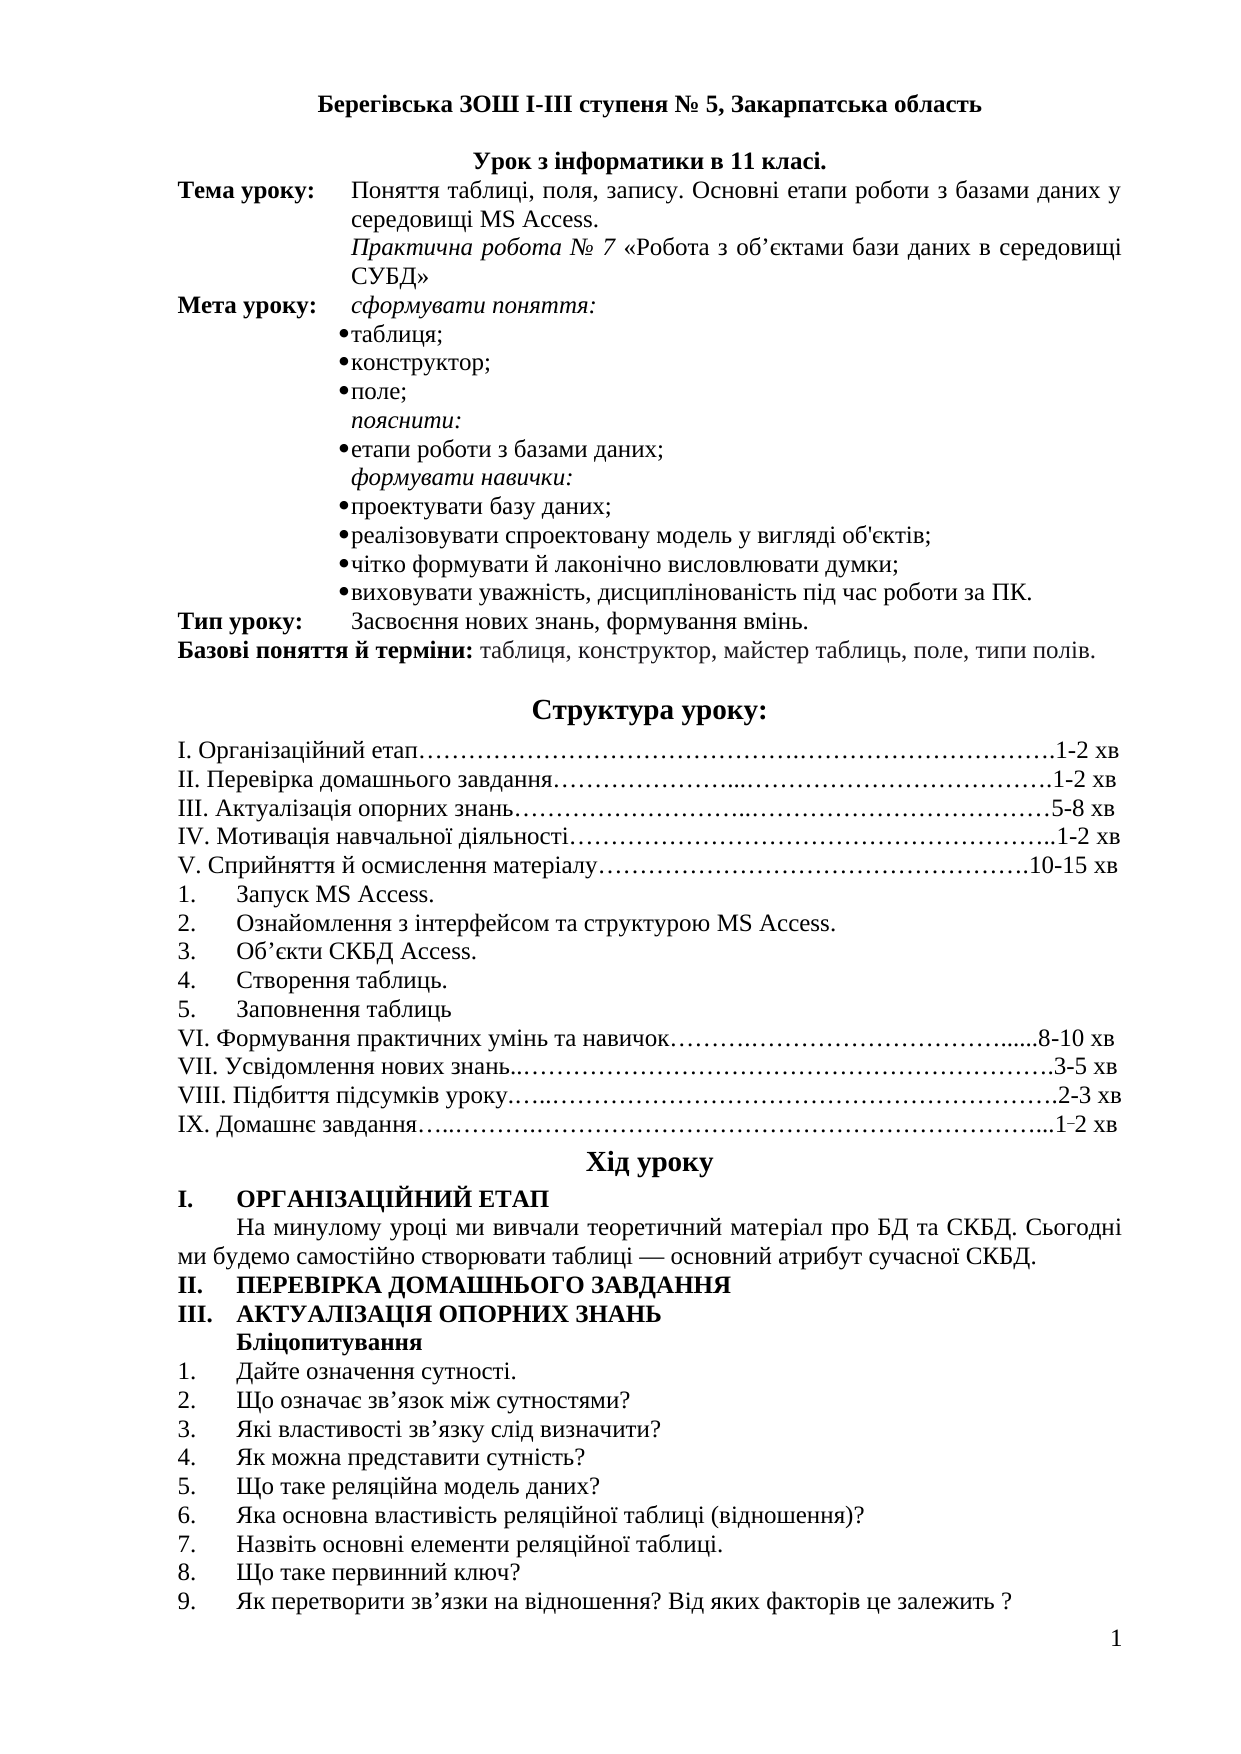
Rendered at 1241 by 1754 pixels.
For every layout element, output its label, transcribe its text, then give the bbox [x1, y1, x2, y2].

table_cell Базові поняття й терміни: таблиця, конструктор, майстер таблиць, поле, типи полів. [166, 635, 1133, 664]
text І. Організаційний етап……………………………………….………………………….1-2 хв [177, 738, 1122, 764]
list Яка основна властивість реляційної таблиці (відношення)? [177, 1500, 1122, 1529]
text III. Актуалізація опорних знань………………………..………………………………5-8 хв [177, 793, 1122, 821]
text VI. Формування практичних умінь та навичок……….…………………………......8-10 хв [177, 1023, 1122, 1051]
list Створення таблиць. [177, 965, 1122, 994]
text II. Перевірка домашнього завдання…………………...……………………………….1-2 хв [177, 764, 1122, 793]
list Заповнення таблиць [177, 994, 1122, 1023]
table_header Тема уроку: [166, 175, 339, 290]
text IX. Домашнє завдання…..……….……………………………………………………...1_2 хв [177, 1109, 1122, 1138]
list Запуск MS Access. [177, 879, 1122, 908]
list Які властивості зв’язку слід визначити? [177, 1414, 1122, 1442]
list ПЕРЕВІРКА ДОМАШНЬОГО ЗАВДАННЯ [177, 1270, 1122, 1299]
text V. Сприйняття й осмислення матеріалу…………………………………………….10-15 хв [177, 850, 1122, 879]
list Що таке первинний ключ? [177, 1557, 1122, 1586]
text IV. Мотивація навчальної діяльності…………………………………………………..1-2 хв [177, 821, 1122, 850]
list Як можна представити сутність? [177, 1442, 1122, 1471]
text На минулому уроці ми вивчали теоретичний матеріал про БД та СКБД. Сьогодні ми будемо самостійно створювати таблиці — основний атрибут сучасної СКБД. [177, 1212, 1122, 1270]
text Бліцопитування [177, 1327, 1122, 1356]
table_cell Засвоєння нових знань, формування вмінь. [340, 606, 1133, 635]
table_cell сформувати поняття: таблиця; конструктор; поле; пояснити: етапи роботи з базами даних; формувати навички: проектувати базу даних; реалізовувати спроектовану модель у вигляді об'єктів; чітко формувати й лаконічно висловлювати думки; виховувати уважність, дисциплінованість під час роботи за ПК. [340, 290, 1133, 606]
list АКТУАЛІЗАЦІЯ ОПОРНИХ ЗНАНЬ [177, 1299, 1122, 1327]
list Об’єкти СКБД Access. [177, 936, 1122, 965]
list ОРГАНІЗАЦІЙНИЙ ЕТАП [177, 1184, 894, 1212]
table_header Поняття таблиці, поля, запису. Основні етапи роботи з базами даних у середовищі MS Access. Практична робота № 7 «Робота з об’єктами бази даних в середовищі СУБД» [340, 175, 1133, 290]
table_cell Мета уроку: [166, 290, 339, 606]
text Урок з інформатики в 11 класі. [177, 146, 1122, 175]
list Ознайомлення з інтерфейсом та структурою MS Access. [177, 908, 1122, 936]
list Назвіть основні елементи реляційної таблиці. [177, 1529, 1122, 1557]
text VII. Усвідомлення нових знань..……………………………………………………….3-5 хв [177, 1051, 1122, 1080]
list Дайте означення сутності. [177, 1356, 1122, 1385]
text Хід уроку [177, 1144, 1122, 1177]
text VIII. Підбиття підсумків уроку.…..…………………………………………………….2-3 хв [177, 1080, 1122, 1109]
text Структура уроку: [177, 692, 1122, 726]
list Що означає зв’язок між сутностями? [177, 1385, 1122, 1414]
table_cell Тип уроку: [166, 606, 339, 635]
list Як перетворити зв’язки на відношення? Від яких факторів це залежить ? [177, 1586, 1122, 1615]
text Берегівська ЗОШ І-III ступеня № 5, Закарпатська область [177, 89, 1122, 117]
list Що таке реляційна модель даних? [177, 1471, 1122, 1500]
